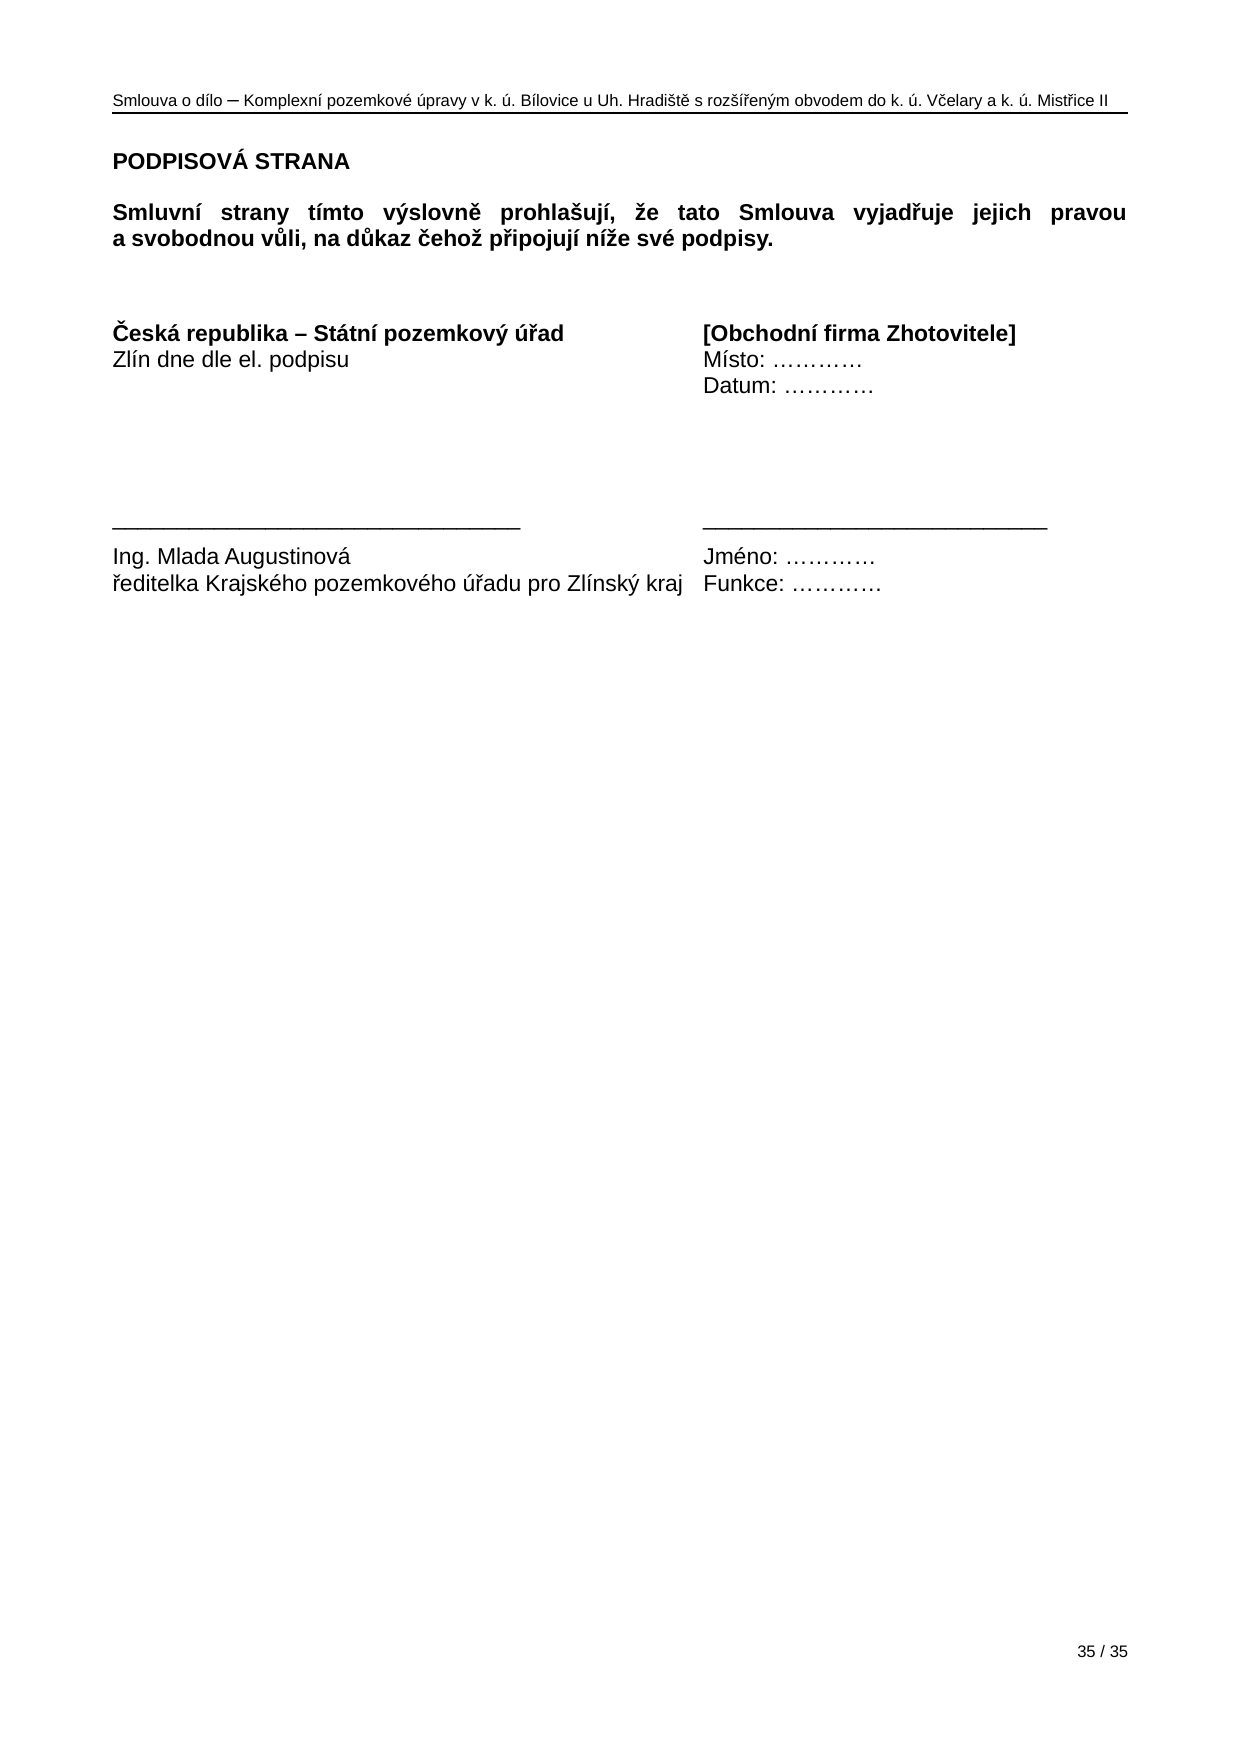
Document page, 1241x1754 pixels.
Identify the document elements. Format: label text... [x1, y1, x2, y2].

text Datum: ………… [112, 372, 1128, 399]
text Smluvní strany tímto výslovně prohlašují, že tato Smlouva vyjadřuje jejich pravou a svobodnou vůli, na důkaz čehož připojují níže své podpisy. [112, 199, 1128, 252]
text Česká republika – Státní pozemkový úřad [Obchodní firma Zhotovitele] [112, 320, 1128, 346]
text ________________________________ ___________________________ [112, 504, 1128, 531]
text Ing. Mlada Augustinová Jméno: ………… [112, 543, 1128, 569]
text PODPISOVÁ STRANA [112, 148, 1128, 174]
text ředitelka Krajského pozemkového úřadu pro Zlínský kraj Funkce: ………… [112, 569, 1128, 596]
text Zlín dne dle el. podpisu Místo: ………… [112, 346, 1128, 372]
